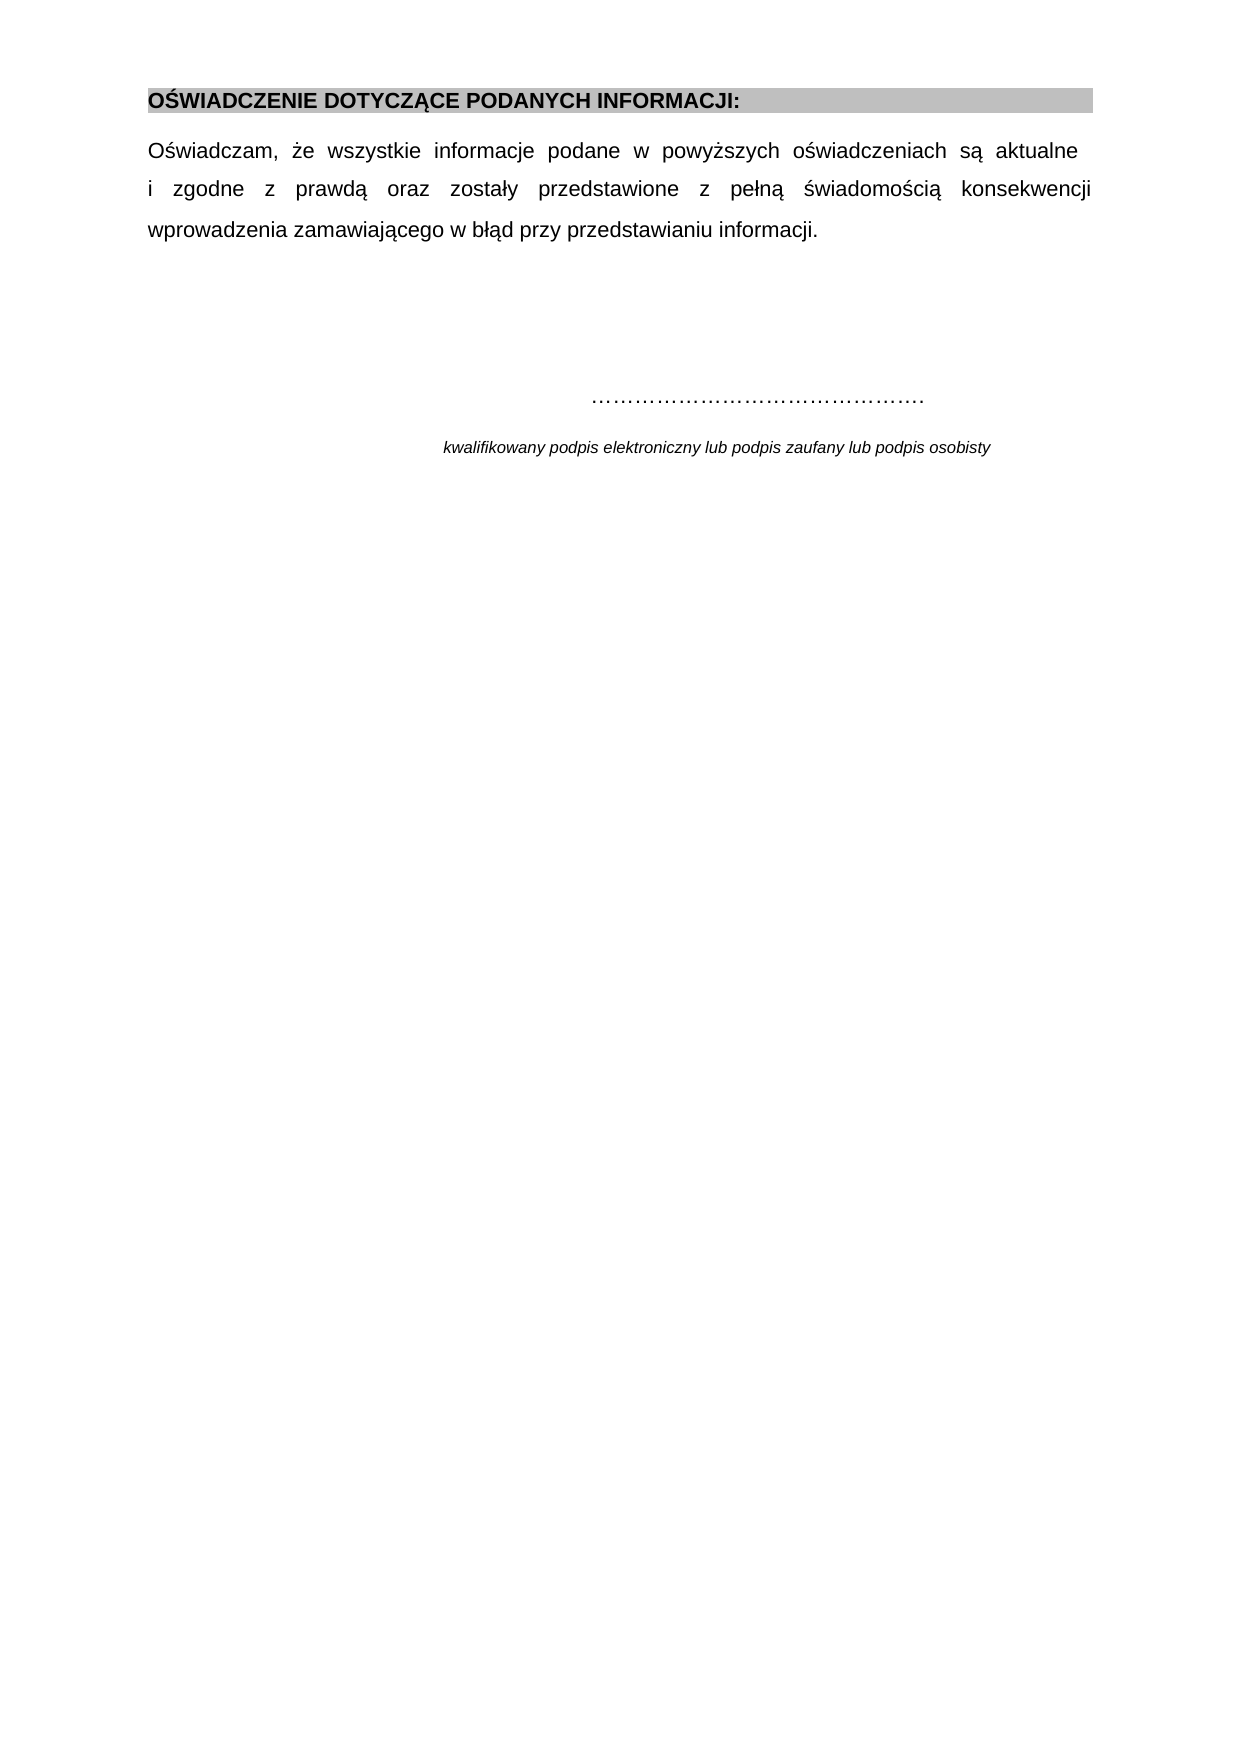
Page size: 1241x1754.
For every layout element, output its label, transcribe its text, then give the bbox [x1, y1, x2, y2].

text Oświadczam, że wszystkie informacje podane w powyższych oświadczeniach są aktualne i zgodne z prawdą oraz zostały przedstawione z pełną świadomością konsekwencji wprowadzenia zamawiającego w błąd przy przedstawianiu informacji. [148, 138, 1093, 243]
text kwalifikowany podpis elektroniczny lub podpis zaufany lub podpis osobisty [148, 438, 1093, 457]
text OŚWIADCZENIE DOTYCZĄCE PODANYCH INFORMACJI: [148, 88, 1093, 113]
text ………………………………………. [148, 383, 1093, 408]
